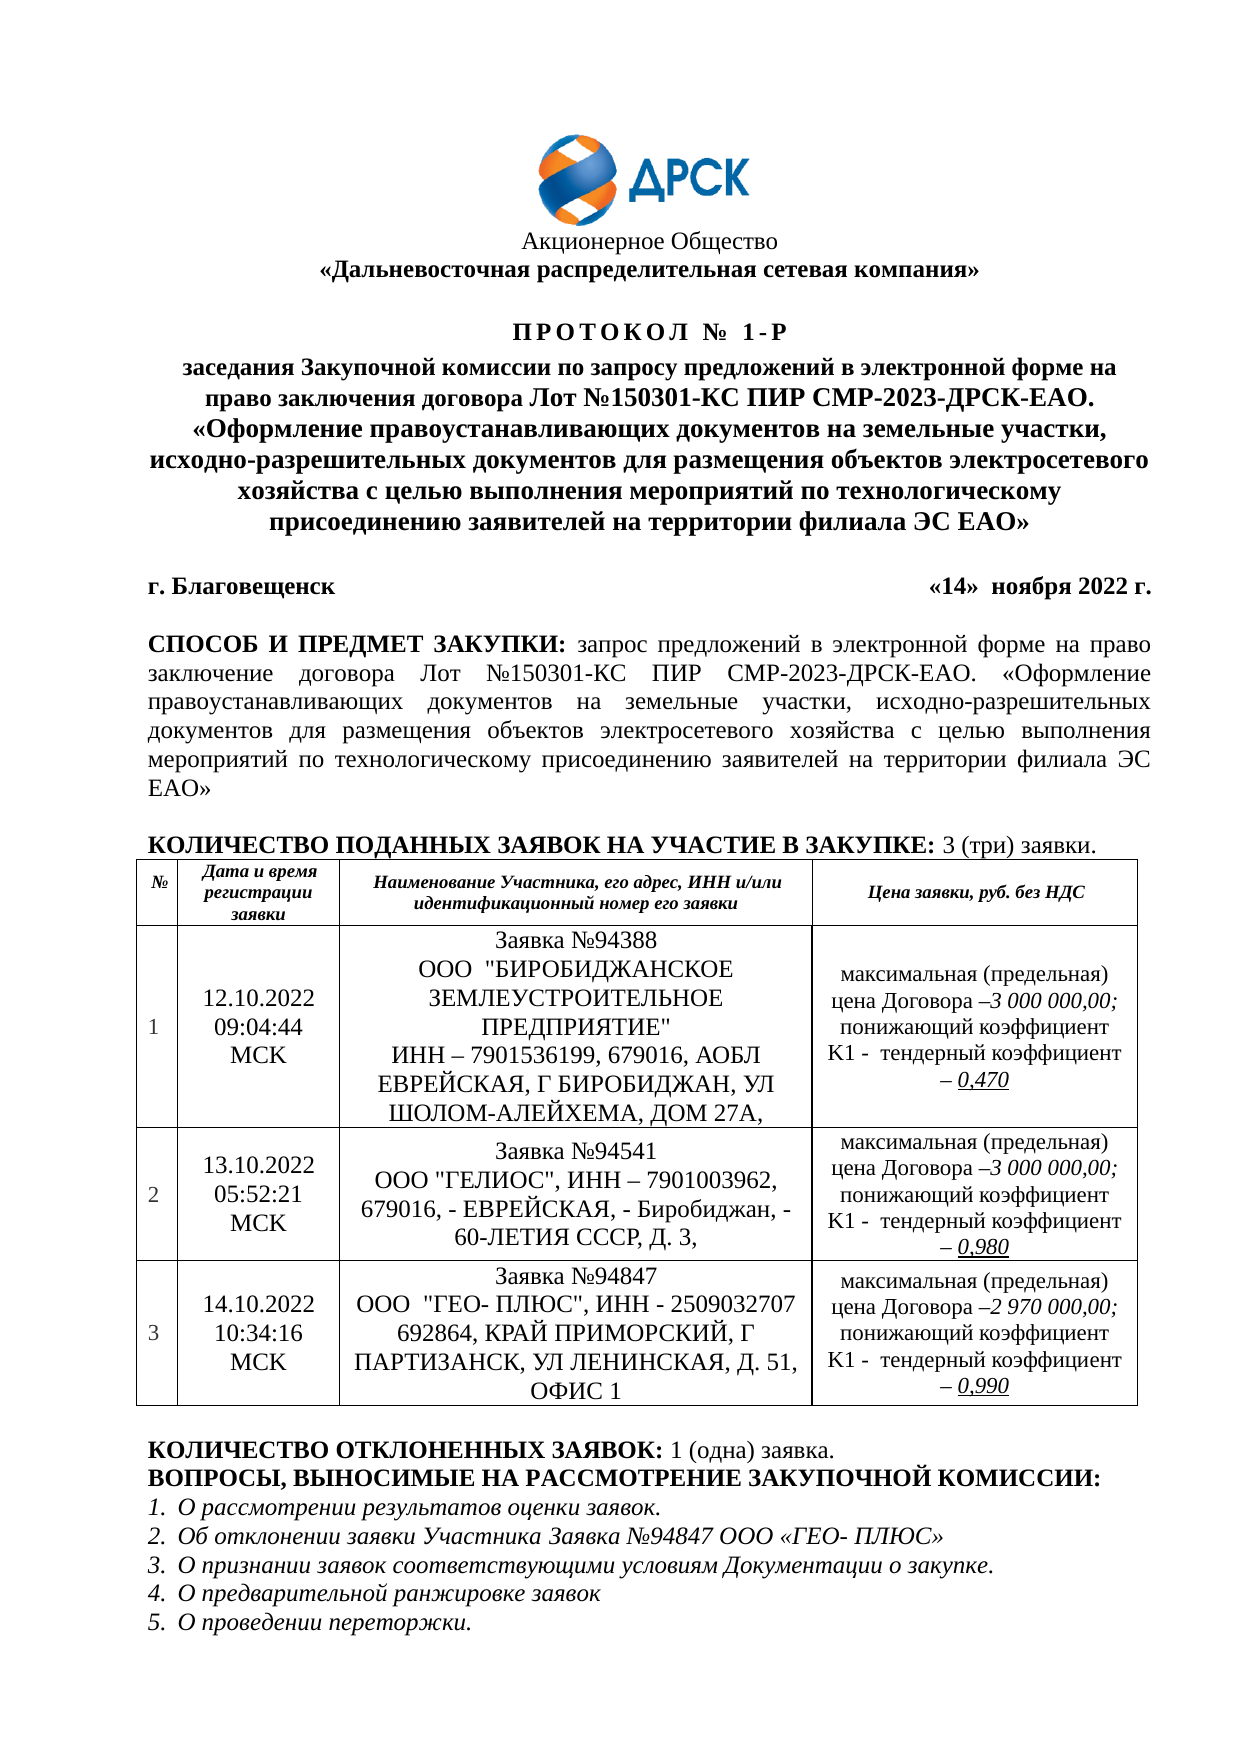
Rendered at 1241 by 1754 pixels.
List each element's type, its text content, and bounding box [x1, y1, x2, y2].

table_header Наименование Участника, его адрес, ИНН и/или идентификационный номер его заявки [340, 860, 812, 924]
text КОЛИЧЕСТВО ОТКЛОНЕННЫХ ЗАЯВОК: 1 (одна) заявка. [148, 1435, 1166, 1463]
table_header «14» ноября 2022 г. [651, 571, 1163, 600]
text Акционерное Общество [148, 226, 1152, 254]
table_cell 13.10.2022 05:52:21 MCK [178, 1128, 339, 1260]
table_cell Заявка №94388 ООО "БИРОБИДЖАНСКОЕ ЗЕМЛЕУСТРОИТЕЛЬНОЕ ПРЕДПРИЯТИЕ" ИНН – 7901536199, 679016, АОБЛ ЕВРЕЙСКАЯ, Г БИРОБИДЖАН, УЛ ШОЛОМ-АЛЕЙХЕМА, ДОМ 27А, [340, 926, 811, 1127]
text «Дальневосточная распределительная сетевая компания» [148, 254, 1152, 283]
table_cell максимальная (предельная) цена Договора –2 970 000,00; понижающий коэффициент K1 - тендерный коэффициент – 0,990 [813, 1261, 1137, 1404]
list О проведении переторжки. [148, 1607, 1152, 1636]
text ПРОТОКОЛ № 1-Р [148, 317, 1152, 346]
table_header Цена заявки, руб. без НДС [813, 860, 1137, 924]
picture [534, 131, 765, 226]
text КОЛИЧЕСТВО ПОДАННЫХ ЗАЯВОК НА УЧАСТИЕ В ЗАКУПКЕ: 3 (три) заявки. [148, 830, 1152, 859]
table_cell 3 [137, 1261, 177, 1404]
list заседания Закупочной комиссии по запросу предложений в электронной форме на право заключения договора Лот №150301-КС ПИР СМР-2023-ДРСК-ЕАО. «Оформление правоустанавливающих документов на земельные участки, исходно-разрешительных документов для размещения объектов электросетевого хозяйства с целью выполнения мероприятий по технологическому присоединению заявителей на территории филиала ЭС ЕАО» [148, 352, 1152, 536]
list О рассмотрении результатов оценки заявок. [148, 1492, 1152, 1521]
list О предварительной ранжировке заявок [148, 1578, 1152, 1607]
table_cell 1 [137, 926, 177, 1127]
text ВОПРОСЫ, ВЫНОСИМЫЕ НА РАССМОТРЕНИЕ ЗАКУПОЧНОЙ КОМИССИИ: [148, 1463, 1152, 1492]
table_header г. Благовещенск [136, 571, 651, 600]
table_cell 12.10.2022 09:04:44 MCK [178, 926, 339, 1127]
table_cell максимальная (предельная) цена Договора –3 000 000,00; понижающий коэффициент K1 - тендерный коэффициент – 0,980 [813, 1128, 1137, 1260]
text СПОСОБ И ПРЕДМЕТ ЗАКУПКИ: запрос предложений в электронной форме на право заключение договора Лот №150301-КС ПИР СМР-2023-ДРСК-ЕАО. «Оформление правоустанавливающих документов на земельные участки, исходно-разрешительных документов для размещения объектов электросетевого хозяйства с целью выполнения мероприятий по технологическому присоединению заявителей на территории филиала ЭС ЕАО» [148, 629, 1152, 801]
table_cell Заявка №94847 ООО "ГЕО- ПЛЮС", ИНН - 2509032707 692864, КРАЙ ПРИМОРСКИЙ, Г ПАРТИЗАНСК, УЛ ЛЕНИНСКАЯ, Д. 51, ОФИС 1 [340, 1261, 811, 1404]
list О признании заявок соответствующими условиям Документации о закупке. [148, 1550, 1152, 1578]
table_header Дата и время регистрации заявки [178, 860, 339, 924]
table_cell 14.10.2022 10:34:16 MCK [178, 1261, 339, 1404]
table_header № [137, 860, 177, 924]
list Об отклонении заявки Участника Заявка №94847 ООО «ГЕО- ПЛЮС» [148, 1521, 1152, 1550]
table_cell максимальная (предельная) цена Договора –3 000 000,00; понижающий коэффициент K1 - тендерный коэффициент – 0,470 [813, 926, 1137, 1127]
table_cell 2 [137, 1128, 177, 1260]
table_cell Заявка №94541 ООО "ГЕЛИОС", ИНН – 7901003962, 679016, - ЕВРЕЙСКАЯ, - Биробиджан, - 60-ЛЕТИЯ СССР, Д. 3, [340, 1128, 811, 1260]
